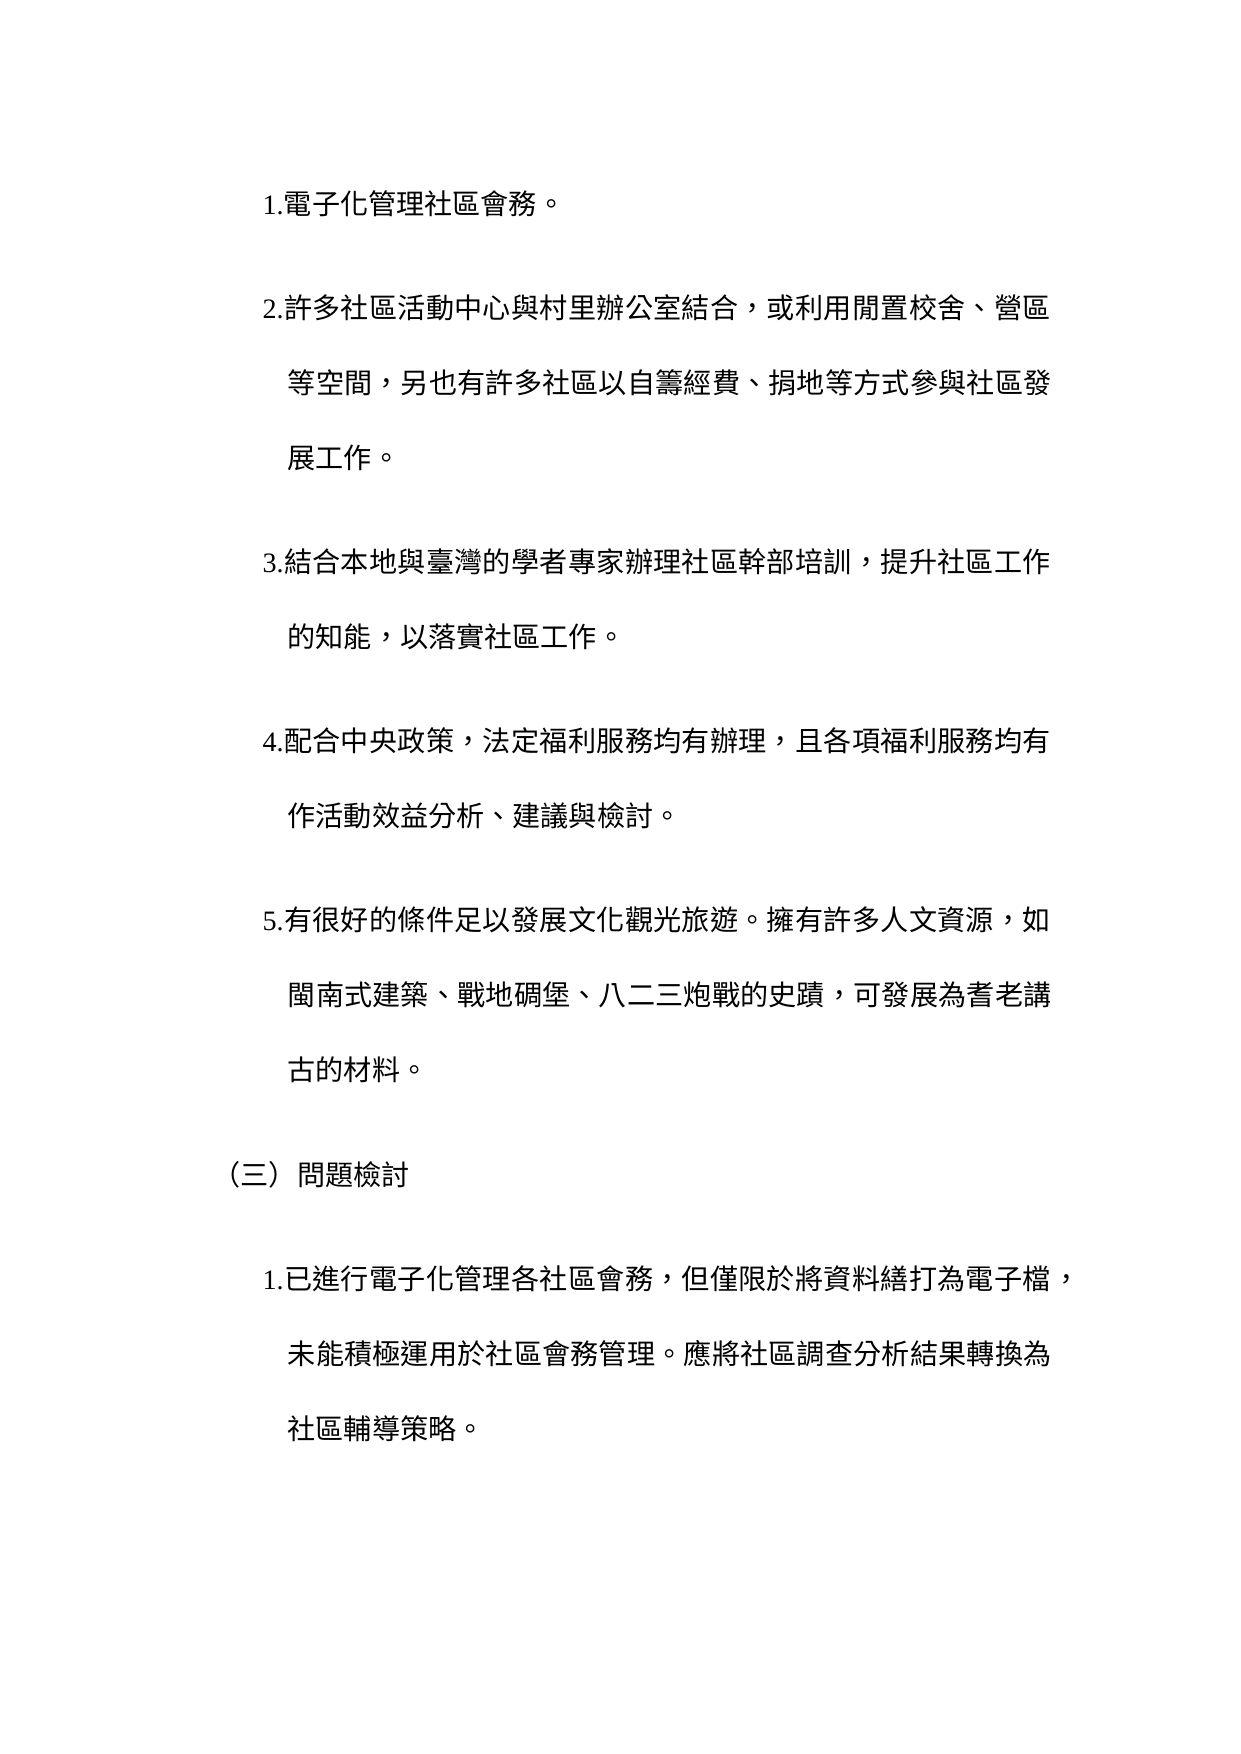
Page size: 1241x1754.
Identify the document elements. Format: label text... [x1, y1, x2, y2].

text 4.配合中央政策，法定福利服務均有辦理，且各項福利服務均有作活動效益分析、建議與檢討。 [262, 702, 1053, 852]
text 1.電子化管理社區會務。 [262, 164, 1053, 239]
text 1.已進行電子化管理各社區會務，但僅限於將資料繕打為電子檔，未能積極運用於社區會務管理。應將社區調查分析結果轉換為社區輔導策略。 [262, 1239, 1053, 1464]
text （三）問題檢討 [187, 1135, 978, 1210]
text 5.有很好的條件足以發展文化觀光旅遊。擁有許多人文資源，如閩南式建築、戰地碉堡、八二三炮戰的史蹟，可發展為耆老講古的材料。 [262, 881, 1053, 1106]
text 2.許多社區活動中心與村里辦公室結合，或利用閒置校舍、營區等空間，另也有許多社區以自籌經費、捐地等方式參與社區發展工作。 [262, 269, 1053, 494]
text 3.結合本地與臺灣的學者專家辦理社區幹部培訓，提升社區工作的知能，以落實社區工作。 [262, 523, 1053, 673]
